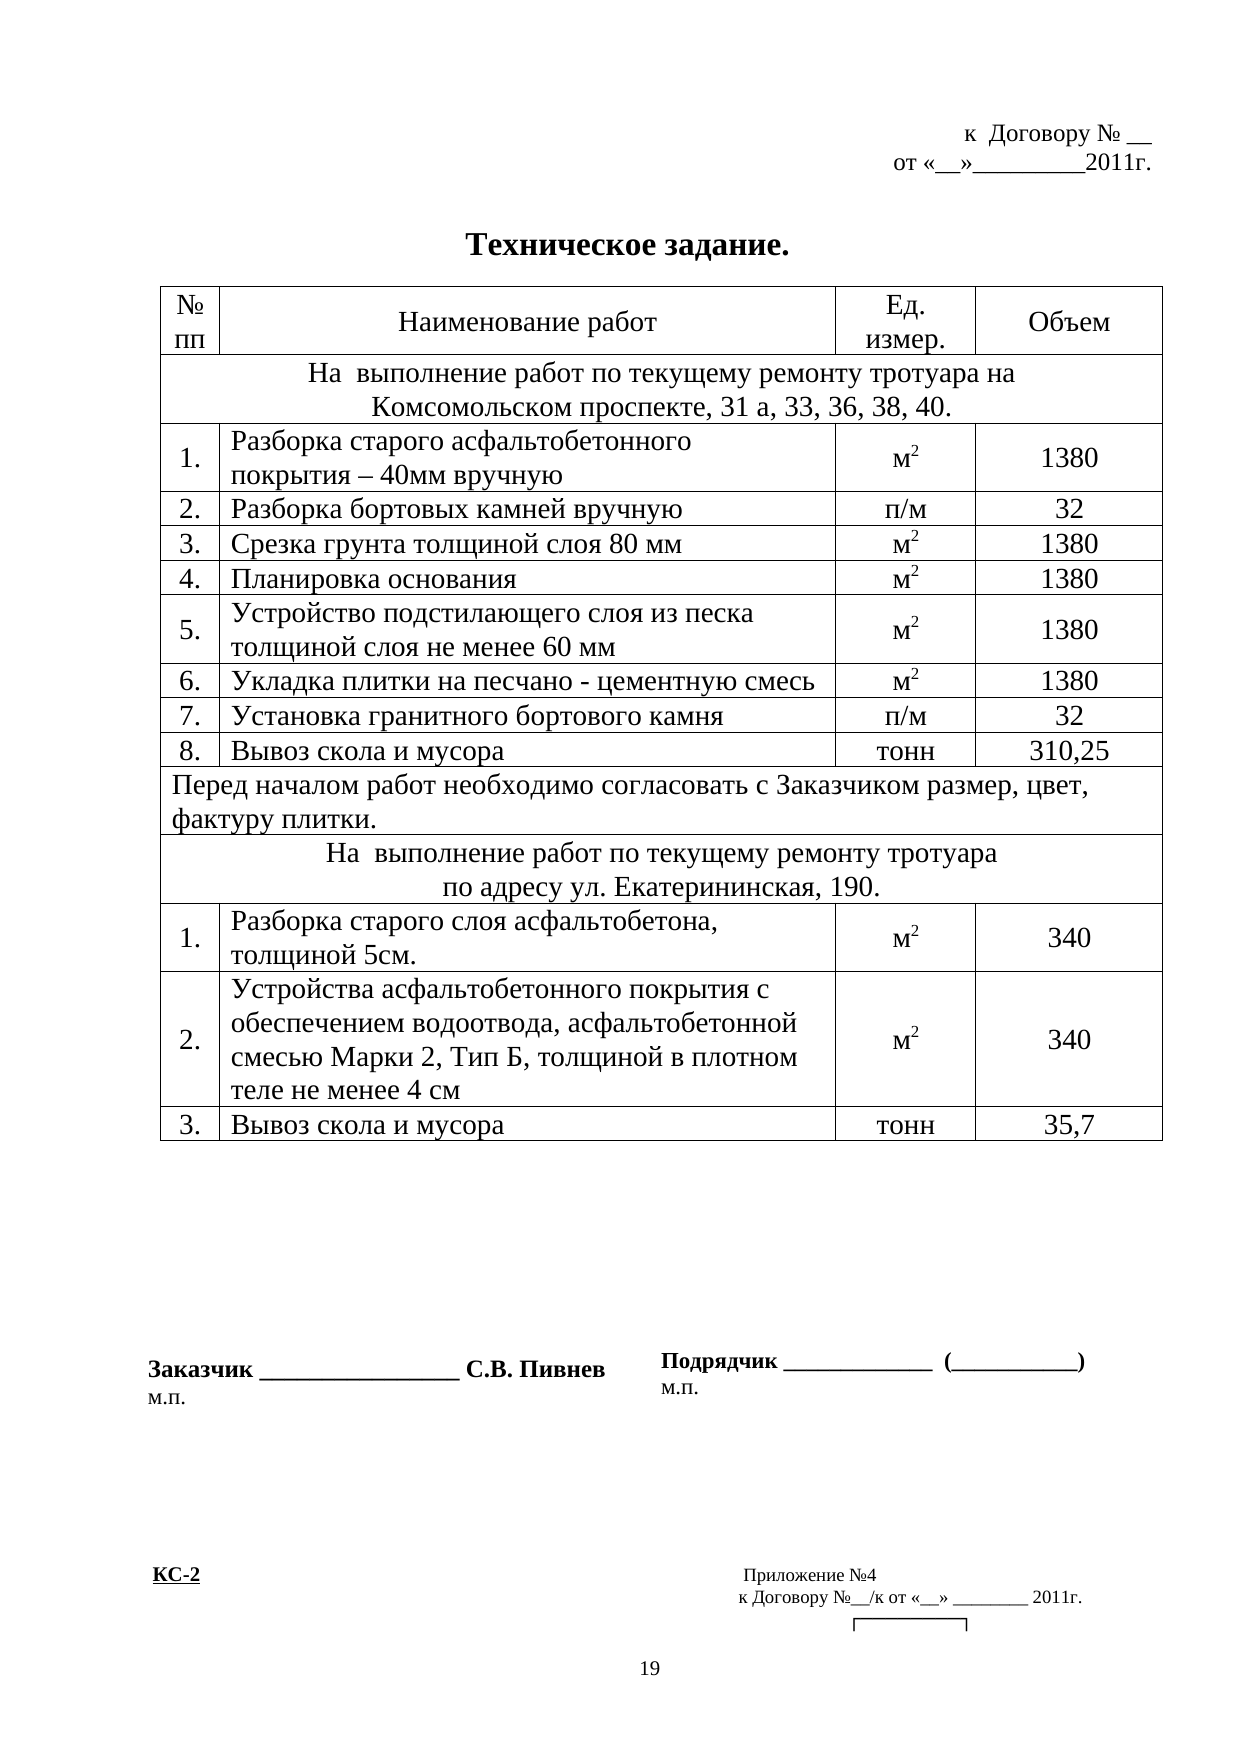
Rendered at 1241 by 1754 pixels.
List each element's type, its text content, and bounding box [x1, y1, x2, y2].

table_cell м2 [836, 664, 975, 697]
table_header Заказчик ________________ С.В. Пивнев м.п. [137, 1286, 650, 1420]
table_cell На выполнение работ по текущему ремонту тротуара по адресу ул. Екатерининская, 190. [161, 835, 1162, 902]
table_cell 8. [161, 733, 219, 766]
table_cell Разборка бортовых камней вручную [220, 492, 835, 525]
table_cell 1380 [976, 561, 1162, 594]
table_header № пп [161, 287, 219, 354]
table_header Ед. измер. [836, 287, 975, 354]
table_cell п/м [836, 492, 975, 525]
table_cell На выполнение работ по текущему ремонту тротуара на Комсомольском проспекте, 31 а, 33, 36, 38, 40. [161, 355, 1162, 422]
table_cell Вывоз скола и мусора [220, 1107, 835, 1140]
table_cell 5. [161, 595, 219, 662]
table_cell Перед началом работ необходимо согласовать с Заказчиком размер, цвет, фактуру плитки. [161, 767, 1162, 834]
text Техническое задание. [148, 224, 1152, 262]
table_cell 3. [161, 526, 219, 560]
table_cell Устройство подстилающего слоя из песка толщиной слоя не менее 60 мм [220, 595, 835, 662]
table_cell м2 [836, 526, 975, 560]
text к Договору № __ [148, 118, 1152, 147]
table_cell 4. [161, 561, 219, 594]
table_cell Разборка старого асфальтобетонного покрытия – 40мм вручную [220, 424, 835, 491]
table_cell Укладка плитки на песчано - цементную смесь [220, 664, 835, 697]
table_cell Установка гранитного бортового камня [220, 698, 835, 732]
table_cell Планировка основания [220, 561, 835, 594]
table_header Объем [976, 287, 1162, 354]
table_cell 340 [976, 904, 1162, 971]
table_cell тонн [836, 733, 975, 766]
table_cell м2 [836, 972, 975, 1106]
table_cell 3. [161, 1107, 219, 1140]
table_cell тонн [836, 1107, 975, 1140]
text КС-2 Приложение №4 [148, 1562, 1152, 1586]
table_cell м2 [836, 595, 975, 662]
table_cell 1. [161, 424, 219, 491]
table_cell м2 [836, 561, 975, 594]
table_cell м2 [836, 424, 975, 491]
table_cell 7. [161, 698, 219, 732]
table_cell 2. [161, 972, 219, 1106]
table_cell Срезка грунта толщиной слоя 80 мм [220, 526, 835, 560]
table_cell 310,25 [976, 733, 1162, 766]
text от «__»_________2011г. [148, 147, 1152, 176]
table_cell Вывоз скола и мусора [220, 733, 835, 766]
table_cell п/м [836, 698, 975, 732]
table_cell 340 [976, 972, 1162, 1106]
text ┌────────┐ [148, 1608, 1152, 1631]
table_header Подрядчик _____________ (___________) м.п. [650, 1286, 1163, 1420]
table_cell 1. [161, 904, 219, 971]
table_cell Устройства асфальтобетонного покрытия с обеспечением водоотвода, асфальтобетонной смесью Марки 2, Тип Б, толщиной в плотном теле не менее 4 см [220, 972, 835, 1106]
table_cell 1380 [976, 526, 1162, 560]
table_header Наименование работ [220, 287, 835, 354]
table_cell 32 [976, 698, 1162, 732]
table_cell 1380 [976, 664, 1162, 697]
table_cell 2. [161, 492, 219, 525]
table_cell Разборка старого слоя асфальтобетона, толщиной 5см. [220, 904, 835, 971]
table_cell 32 [976, 492, 1162, 525]
text к Договору №__/к от «__» ________ 2011г. [738, 1586, 1152, 1608]
table_cell 1380 [976, 424, 1162, 491]
table_cell 1380 [976, 595, 1162, 662]
table_cell 6. [161, 664, 219, 697]
table_cell 35,7 [976, 1107, 1162, 1140]
table_cell м2 [836, 904, 975, 971]
